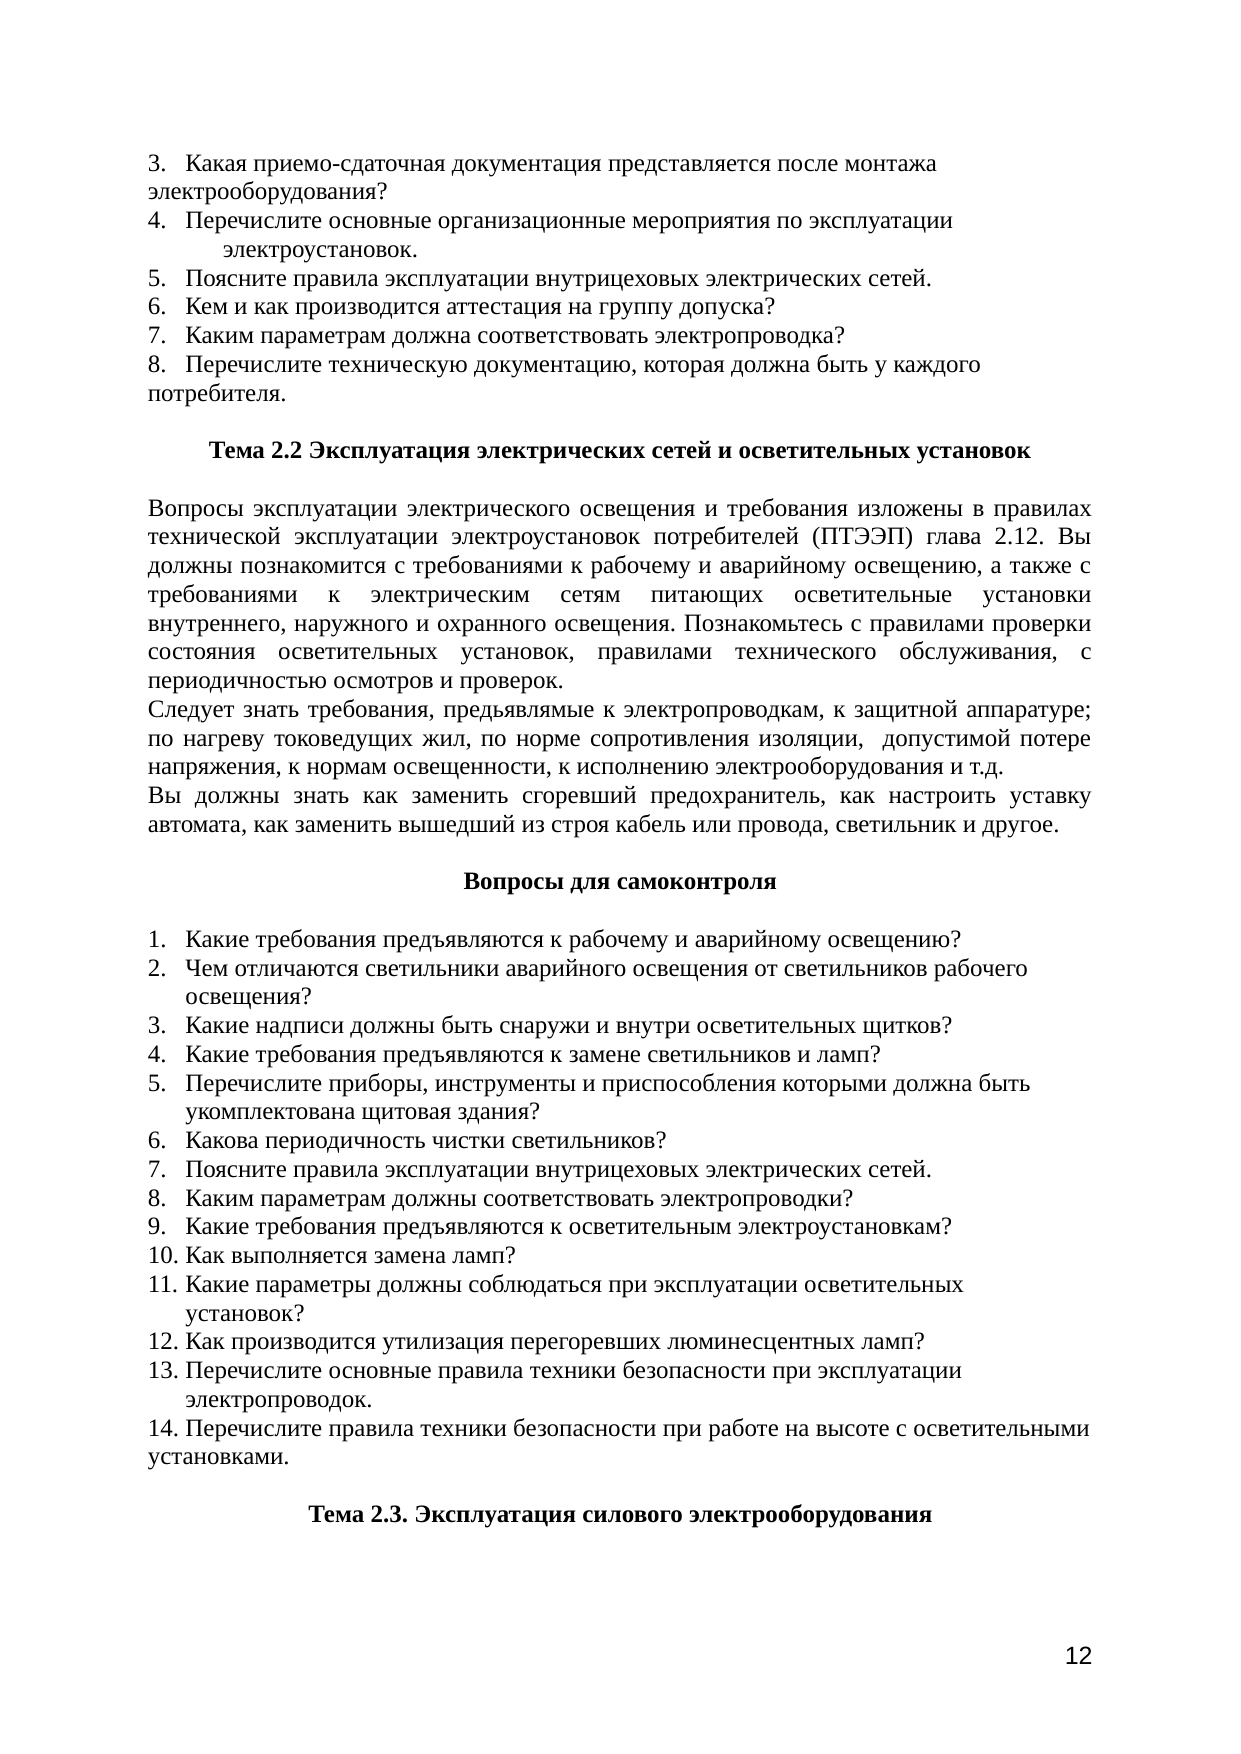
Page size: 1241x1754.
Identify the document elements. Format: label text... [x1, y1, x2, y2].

text Следует знать требования, предьявлямые к электропроводкам, к защитной аппаратуре; по нагреву токоведущих жил, по норме сопротивления изоляции, допустимой потере напряжения, к нормам освещенности, к исполнению электрооборудования и т.д. [148, 694, 1092, 780]
list Какие требования предъявляются к рабочему и аварийному освещению? [148, 924, 1092, 953]
text освещения? [148, 981, 1092, 1010]
list Чем отличаются светильники аварийного освещения от светильников рабочего [148, 953, 1092, 981]
list Кем и как производится аттестация на группу допуска? [148, 291, 1092, 320]
text Вы должны знать как заменить сгоревший предохранитель, как настроить уставку автомата, как заменить вышедший из строя кабель или провода, светильник и другое. [148, 780, 1092, 838]
list Перечислите приборы, инструменты и приспособления которыми должна быть [148, 1068, 1092, 1096]
subtitle Вопросы для самоконтроля [148, 866, 1092, 895]
list Как производится утилизация перегоревших люминесцентных ламп? [148, 1326, 1092, 1355]
list Поясните правила эксплуатации внутрицеховых электрических сетей. [148, 1154, 1092, 1183]
text электроустановок. [148, 234, 1092, 263]
list Какая приемо-сдаточная документация представляется после монтажа электрооборудования? [148, 148, 1092, 205]
subtitle Тема 2.2 Эксплуатация электрических сетей и осветительных установок [148, 435, 1092, 464]
text электропроводок. [148, 1384, 1092, 1413]
list Какова периодичность чистки светильников? [148, 1125, 1092, 1154]
list Как выполняется замена ламп? [148, 1240, 1092, 1269]
list Перечислите правила техники безопасности при работе на высоте с осветительными установками. [148, 1413, 1092, 1470]
list Перечислите основные правила техники безопасности при эксплуатации [148, 1355, 1092, 1384]
list Какие требования предъявляются к замене светильников и ламп? [148, 1039, 1092, 1068]
list Какие надписи должны быть снаружи и внутри осветительных щитков? [148, 1010, 1092, 1039]
list Поясните правила эксплуатации внутрицеховых электрических сетей. [148, 263, 1092, 291]
subtitle Тема 2.3. Эксплуатация силового электрооборудования [148, 1499, 1092, 1528]
list Какие требования предъявляются к осветительным электроустановкам? [148, 1211, 1092, 1240]
text Вопросы эксплуатации электрического освещения и требования изложены в правилах технической эксплуатации электроустановок потребителей (ПТЭЭП) глава 2.12. Вы должны познакомится с требованиями к рабочему и аварийному освещению, а также с требованиями к электрическим сетям питающих осветительные установки внутреннего, наружного и охранного освещения. Познакомьтесь с правилами проверки состояния осветительных установок, правилами технического обслуживания, с периодичностью осмотров и проверок. [148, 493, 1092, 694]
list Перечислите основные организационные мероприятия по эксплуатации [148, 205, 1092, 234]
list Каким параметрам должна соответствовать электропроводка? [148, 320, 1092, 349]
text установок? [148, 1298, 1092, 1326]
text укомплектована щитовая здания? [148, 1096, 1092, 1125]
list Каким параметрам должны соответствовать электропроводки? [148, 1183, 1092, 1211]
list Перечислите техническую документацию, которая должна быть у каждого потребителя. [148, 349, 1092, 406]
list Какие параметры должны соблюдаться при эксплуатации осветительных [148, 1269, 1092, 1298]
